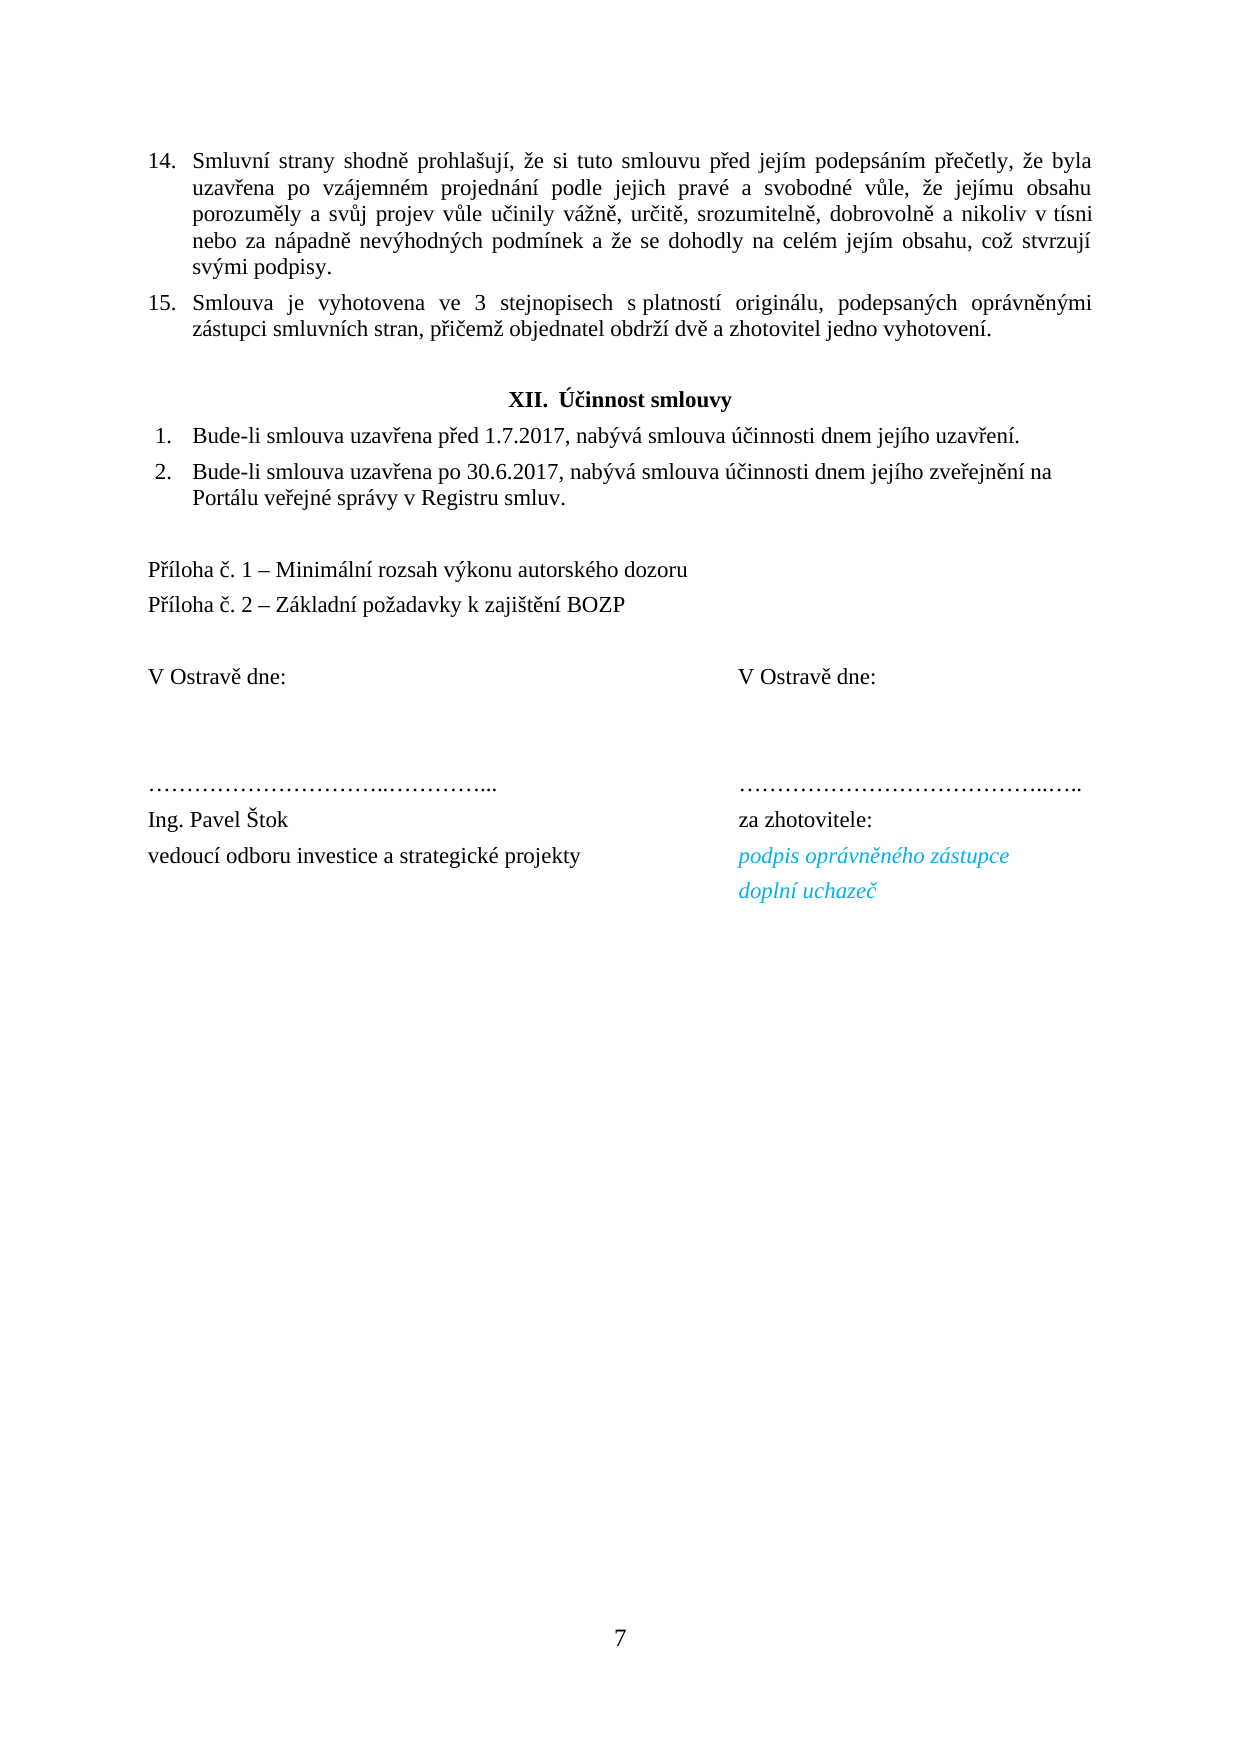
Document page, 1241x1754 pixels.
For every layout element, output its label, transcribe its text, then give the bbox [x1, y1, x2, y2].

text Příloha č. 2 – Základní požadavky k zajištění BOZP [148, 592, 1121, 618]
text doplní uchazeč [148, 877, 1093, 904]
list Smlouva je vyhotovena ve 3 stejnopisech s platností originálu, podepsaných oprávněnými zástupci smluvních stran, přičemž objednatel obdrží dvě a zhotovitel jedno vyhotovení. [148, 289, 1093, 341]
text …………………………..…………... …………………………………..….. [148, 770, 1093, 797]
list Bude-li smlouva uzavřena před 1.7.2017, nabývá smlouva účinnosti dnem jejího uzavření. [154, 422, 1093, 449]
text V Ostravě dne: V Ostravě dne: [148, 663, 1093, 689]
text vedoucí odboru investice a strategické projekty podpis oprávněného zástupce [148, 842, 1093, 868]
list Účinnost smlouvy [148, 387, 1093, 413]
list Bude-li smlouva uzavřena po 30.6.2017, nabývá smlouva účinnosti dnem jejího zveřejnění na Portálu veřejné správy v Registru smluv. [154, 458, 1093, 511]
text Příloha č. 1 – Minimální rozsah výkonu autorského dozoru [148, 556, 1121, 582]
text Ing. Pavel Štok za zhotovitele: [148, 806, 1093, 832]
list Smluvní strany shodně prohlašují, že si tuto smlouvu před jejím podepsáním přečetly, že byla uzavřena po vzájemném projednání podle jejich pravé a svobodné vůle, že jejímu obsahu porozuměly a svůj projev vůle učinily vážně, určitě, srozumitelně, dobrovolně a nikoliv v tísni nebo za nápadně nevýhodných podmínek a že se dohodly na celém jejím obsahu, což stvrzují svými podpisy. [148, 148, 1093, 279]
